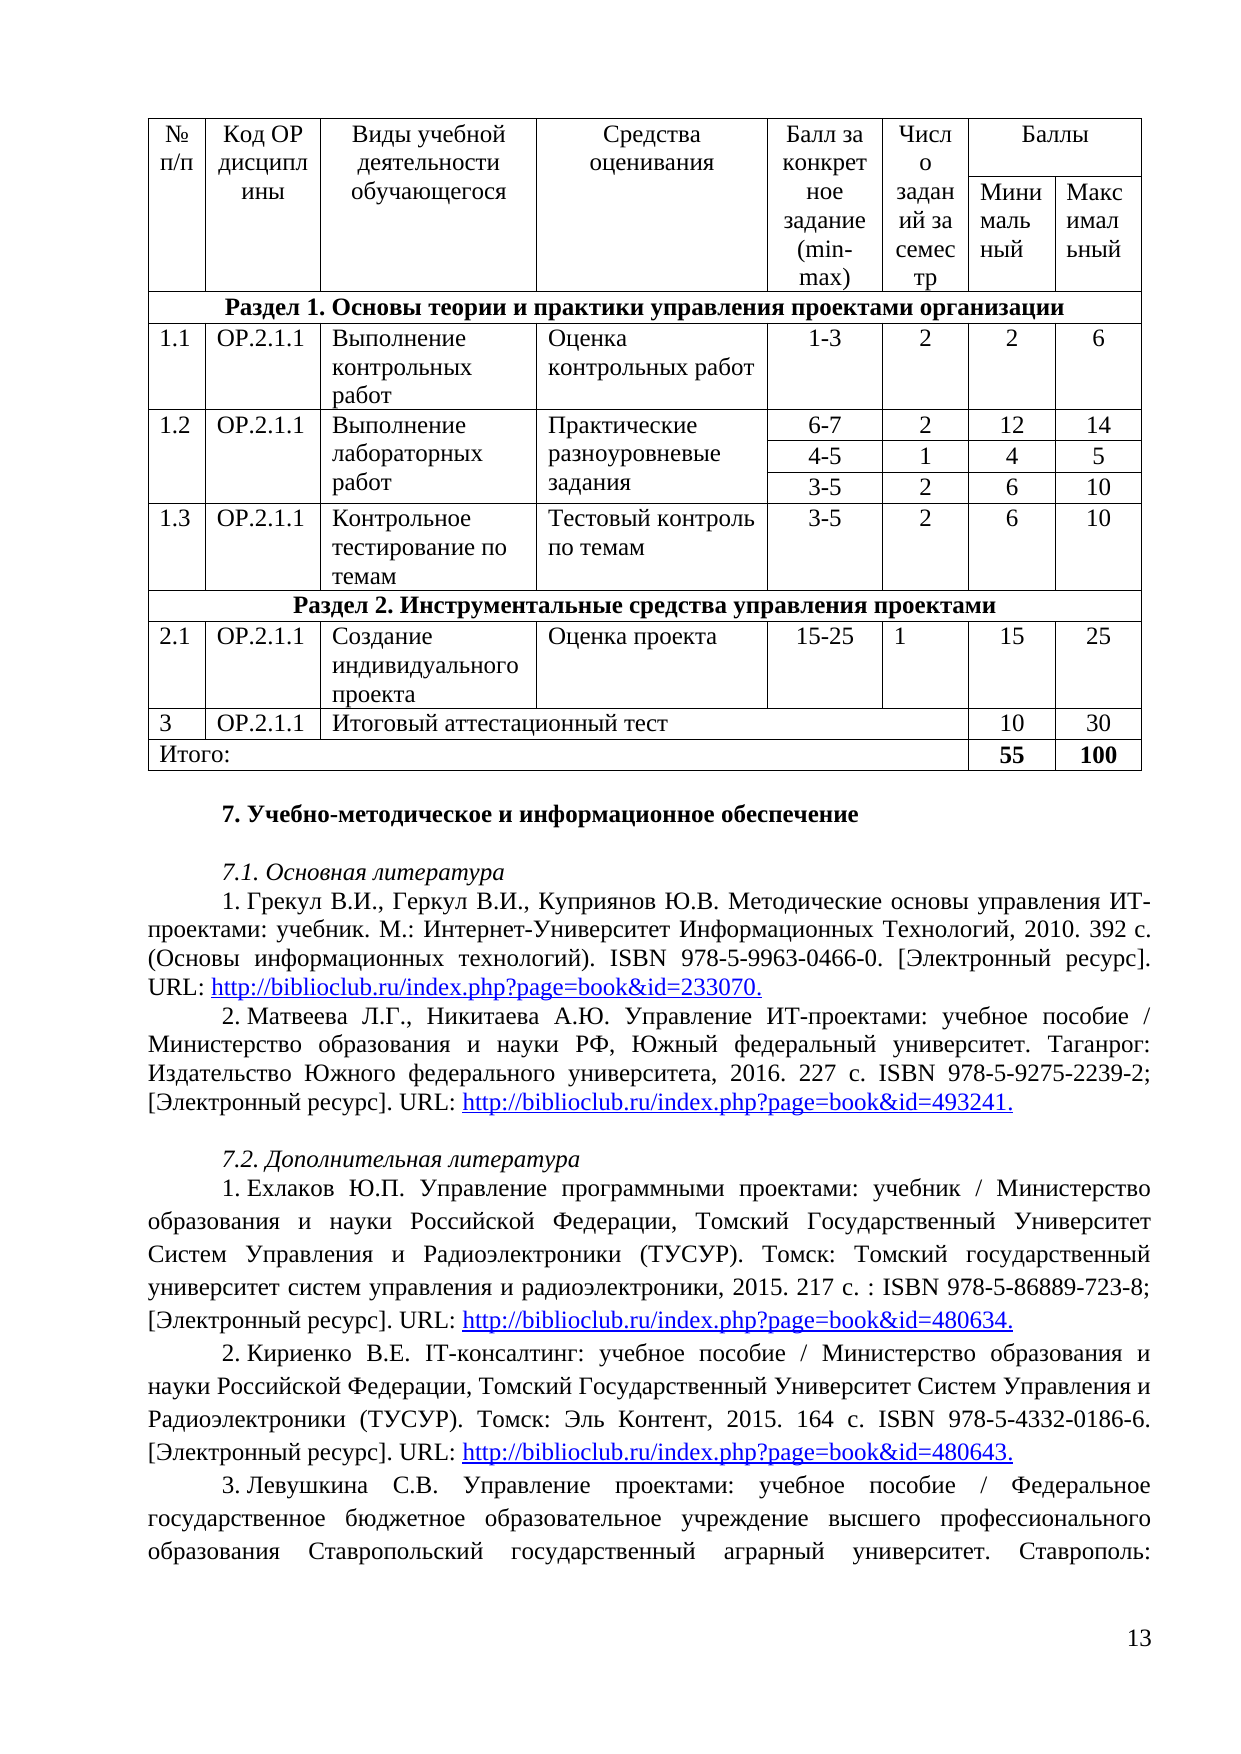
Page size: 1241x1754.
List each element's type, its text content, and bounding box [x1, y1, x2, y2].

table_cell 6 [969, 504, 1055, 590]
table_cell ОР.2.1.1 [206, 324, 320, 409]
table_cell 1.1 [149, 324, 205, 409]
table_cell 3-5 [768, 504, 882, 590]
table_header Число заданий за семестр [883, 119, 968, 291]
table_cell 4-5 [768, 441, 882, 472]
table_cell 4 [969, 441, 1055, 472]
table_cell Контрольное тестирование по темам [321, 504, 536, 590]
table_cell 5 [1056, 441, 1141, 472]
table_cell Минимальный [969, 177, 1055, 291]
table_cell ОР.2.1.1 [206, 504, 320, 590]
table_cell 10 [969, 709, 1055, 739]
text 7.2. Дополнительная литература [148, 1144, 1152, 1173]
table_cell 2 [883, 473, 968, 503]
table_cell 30 [1056, 709, 1141, 739]
table_header Код ОР дисциплины [206, 119, 320, 291]
table_cell 2 [883, 324, 968, 409]
table_cell ОР.2.1.1 [206, 709, 320, 739]
table_cell Раздел 2. Инструментальные средства управления проектами [149, 591, 1141, 621]
table_cell 1 [883, 441, 968, 472]
table_cell 100 [1056, 740, 1141, 770]
table_cell 6 [969, 473, 1055, 503]
list 1. Ехлаков Ю.П. Управление программными проектами: учебник / Министерство образования и науки Российской Федерации, Томский Государственный Университет Систем Управления и Радиоэлектроники (ТУСУР). Томск: Томский государственный университет систем управления и радиоэлектроники, 2015. 217 с. : ISBN 978-5-86889-723-8; [Электронный ресурс]. URL: http://biblioclub.ru/index.php?page=book&id=480634. [148, 1173, 1152, 1334]
table_cell Раздел 1. Основы теории и практики управления проектами организации [149, 292, 1141, 322]
text 1. Грекул В.И., Геркул В.И., Куприянов Ю.В. Методические основы управления ИТ-проектами: учебник. М.: Интернет-Университет Информационных Технологий, 2010. 392 с. (Основы информационных технологий). ISBN 978-5-9963-0466-0. [Электронный ресурс]. URL: http://biblioclub.ru/index.php?page=book&id=233070. [148, 886, 1152, 1001]
table_header Балл за конкретное задание (min-max) [768, 119, 882, 291]
table_cell Тестовый контроль по темам [537, 504, 767, 590]
text 7.1. Основная литература [148, 857, 1152, 886]
table_cell Практические разноуровневые задания [537, 410, 767, 503]
list 2. Кириенко В.Е. IT-консалтинг: учебное пособие / Министерство образования и науки Российской Федерации, Томский Государственный Университет Систем Управления и Радиоэлектроники (ТУСУР). Томск: Эль Контент, 2015. 164 с. ISBN 978-5-4332-0186-6. [Электронный ресурс]. URL: http://biblioclub.ru/index.php?page=book&id=480643. [148, 1338, 1152, 1466]
table_cell 3-5 [768, 473, 882, 503]
table_cell 3 [149, 709, 205, 739]
table_cell ОР.2.1.1 [206, 622, 320, 708]
table_cell ОР.2.1.1 [206, 410, 320, 503]
table_cell 1-3 [768, 324, 882, 409]
table_cell 2.1 [149, 622, 205, 708]
table_cell Оценка контрольных работ [537, 324, 767, 409]
table_header Баллы [969, 119, 1141, 176]
table_cell Создание индивидуального проекта [321, 622, 536, 708]
table_header Средства оценивания [537, 119, 767, 291]
table_cell 10 [1056, 473, 1141, 503]
table_cell 55 [969, 740, 1055, 770]
table_cell 1.3 [149, 504, 205, 590]
table_cell Оценка проекта [537, 622, 767, 708]
table_cell Выполнение лабораторных работ [321, 410, 536, 503]
table_cell 15 [969, 622, 1055, 708]
table_cell 2 [969, 324, 1055, 409]
table_cell 14 [1056, 410, 1141, 440]
table_cell 1.2 [149, 410, 205, 503]
table_cell 15-25 [768, 622, 882, 708]
table_cell 1 [883, 622, 968, 708]
table_cell 12 [969, 410, 1055, 440]
table_cell 6 [1056, 324, 1141, 409]
table_cell 6-7 [768, 410, 882, 440]
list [148, 1470, 1152, 1565]
text 7. Учебно-методическое и информационное обеспечение [148, 799, 1152, 828]
text 2. Матвеева Л.Г., Никитаева А.Ю. Управление ИТ-проектами: учебное пособие / Министерство образования и науки РФ, Южный федеральный университет. Таганрог: Издательство Южного федерального университета, 2016. 227 с. ISBN 978-5-9275-2239-2; [Электронный ресурс]. URL: http://biblioclub.ru/index.php?page=book&id=493241. [148, 1001, 1152, 1116]
table_cell 2 [883, 504, 968, 590]
table_cell Максимальный [1056, 177, 1141, 291]
table_header №п/п [149, 119, 205, 291]
table_cell 25 [1056, 622, 1141, 708]
table_header Виды учебной деятельности обучающегося [321, 119, 536, 291]
table_cell 2 [883, 410, 968, 440]
table_cell 10 [1056, 504, 1141, 590]
table_cell Выполнение контрольных работ [321, 324, 536, 409]
table_cell Итоговый аттестационный тест [321, 709, 968, 739]
table_cell Итого: [149, 740, 968, 770]
